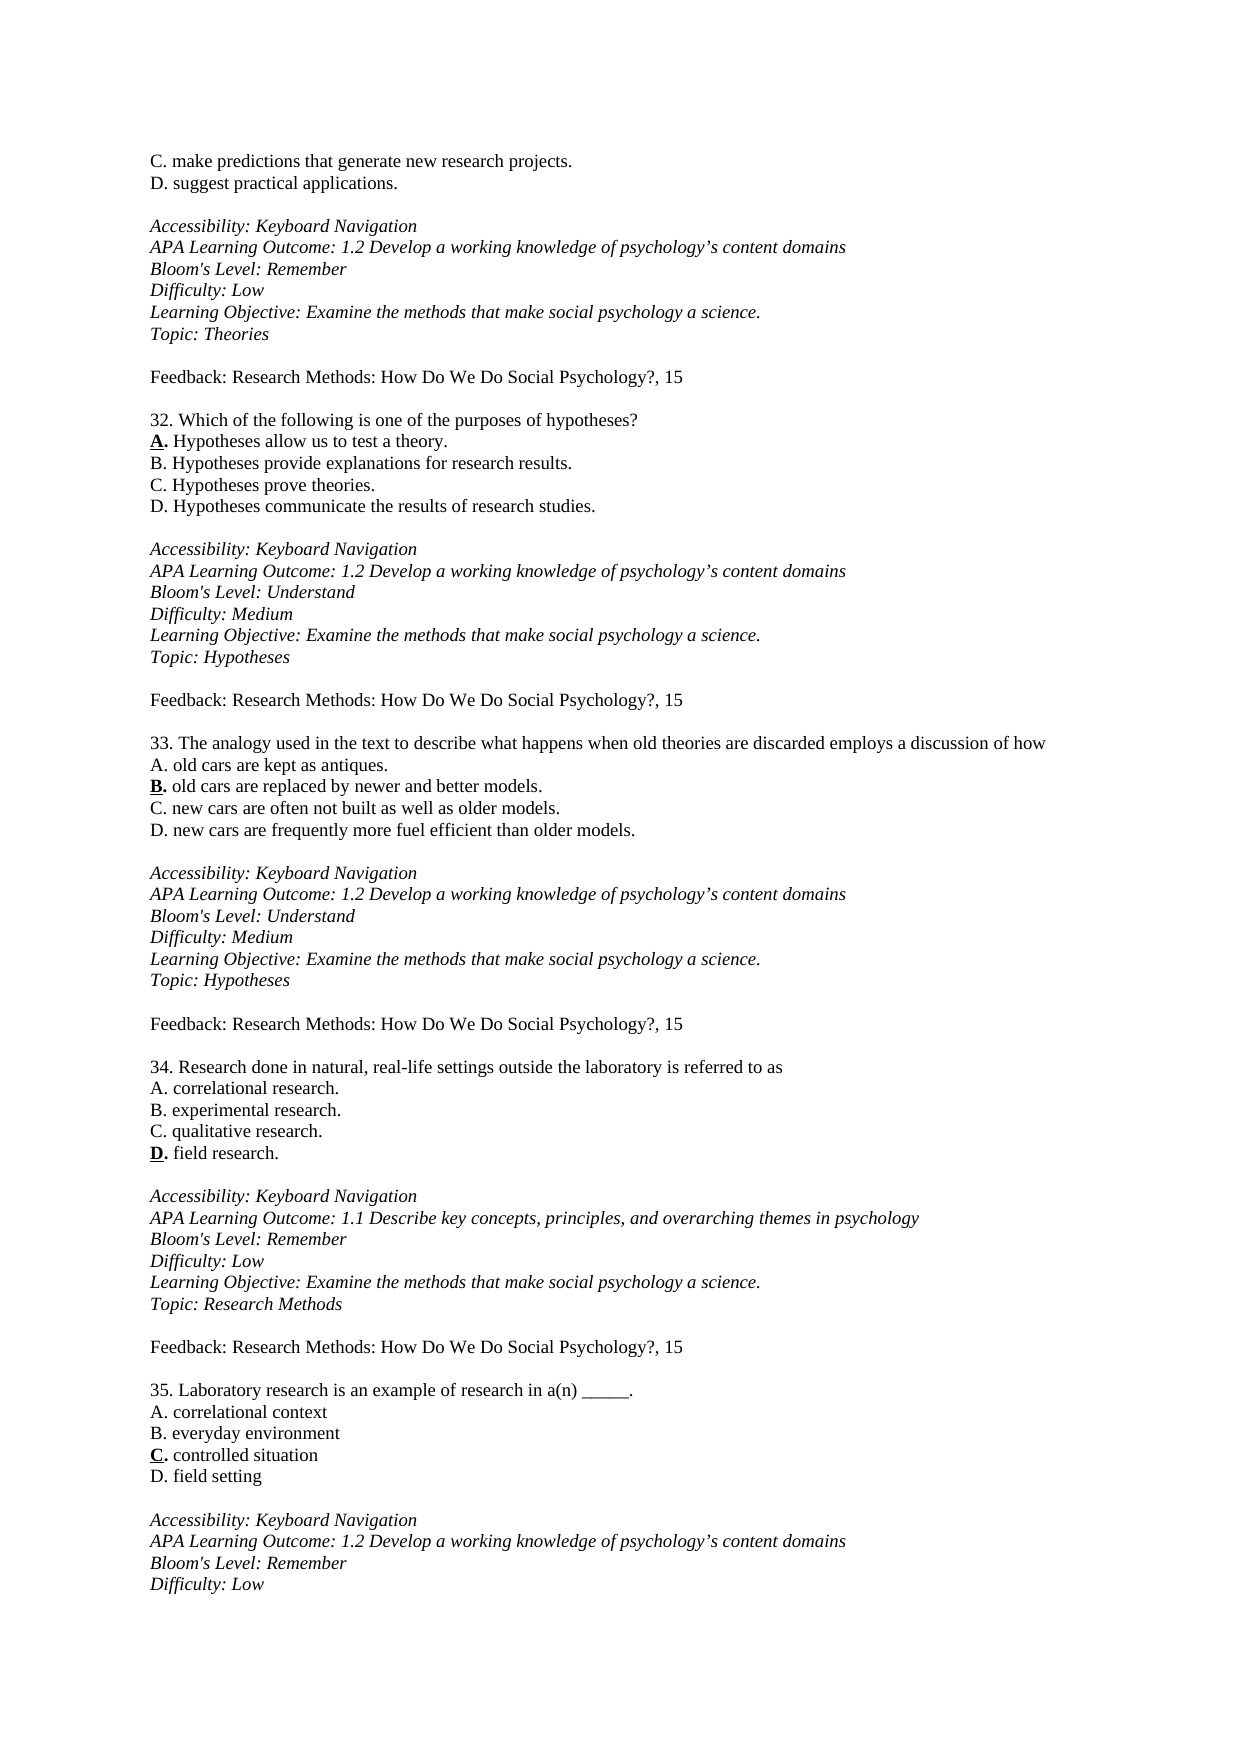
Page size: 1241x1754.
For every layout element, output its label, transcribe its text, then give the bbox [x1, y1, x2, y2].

text D. suggest practical applications. [150, 172, 1090, 193]
text 33. The analogy used in the text to describe what happens when old theories are discarded employs a discussion of how [150, 732, 1090, 754]
text Feedback: Research Methods: How Do We Do Social Psychology?, 15 [150, 1012, 1090, 1034]
text Difficulty: Low [150, 1250, 1090, 1271]
text Feedback: Research Methods: How Do We Do Social Psychology?, 15 [150, 1336, 1090, 1357]
text Difficulty: Low [150, 279, 1090, 301]
text B. everyday environment [150, 1422, 1090, 1444]
text Bloom's Level: Remember [150, 258, 1090, 279]
text C. controlled situation [150, 1444, 1090, 1465]
text 35. Laboratory research is an example of research in a(n) _____. [150, 1379, 1090, 1401]
text Topic: Hypotheses [150, 969, 1090, 991]
text C. Hypotheses prove theories. [150, 473, 1090, 495]
text C. qualitative research. [150, 1120, 1090, 1142]
text D. new cars are frequently more fuel efficient than older models. [150, 818, 1090, 840]
text Bloom's Level: Understand [150, 581, 1090, 603]
text 34. Research done in natural, real-life settings outside the laboratory is referred to as [150, 1056, 1090, 1077]
text C. make predictions that generate new research projects. [150, 150, 1090, 172]
text Bloom's Level: Understand [150, 905, 1090, 926]
text D. field setting [150, 1465, 1090, 1487]
text B. experimental research. [150, 1099, 1090, 1120]
text A. Hypotheses allow us to test a theory. [150, 430, 1090, 452]
text APA Learning Outcome: 1.2 Develop a working knowledge of psychology’s content domains [150, 1530, 1090, 1552]
text Learning Objective: Examine the methods that make social psychology a science. [150, 948, 1090, 969]
text Learning Objective: Examine the methods that make social psychology a science. [150, 624, 1090, 646]
text Learning Objective: Examine the methods that make social psychology a science. [150, 1271, 1090, 1293]
text Accessibility: Keyboard Navigation [150, 193, 1090, 236]
text C. new cars are often not built as well as older models. [150, 797, 1090, 818]
text Difficulty: Medium [150, 926, 1090, 948]
text Learning Objective: Examine the methods that make social psychology a science. [150, 301, 1090, 322]
text A. correlational context [150, 1401, 1090, 1422]
text Accessibility: Keyboard Navigation [150, 840, 1090, 883]
text Accessibility: Keyboard Navigation [150, 1487, 1090, 1530]
text APA Learning Outcome: 1.1 Describe key concepts, principles, and overarching themes in psychology [150, 1207, 1090, 1228]
text Accessibility: Keyboard Navigation [150, 1163, 1090, 1207]
text A. old cars are kept as antiques. [150, 754, 1090, 775]
text Bloom's Level: Remember [150, 1552, 1090, 1573]
text Accessibility: Keyboard Navigation [150, 517, 1090, 560]
text APA Learning Outcome: 1.2 Develop a working knowledge of psychology’s content domains [150, 883, 1090, 905]
text Feedback: Research Methods: How Do We Do Social Psychology?, 15 [150, 689, 1090, 711]
text A. correlational research. [150, 1077, 1090, 1099]
text 32. Which of the following is one of the purposes of hypotheses? [150, 409, 1090, 430]
text B. old cars are replaced by newer and better models. [150, 775, 1090, 797]
text B. Hypotheses provide explanations for research results. [150, 452, 1090, 473]
text D. field research. [150, 1142, 1090, 1163]
text Topic: Hypotheses [150, 646, 1090, 667]
text Topic: Research Methods [150, 1293, 1090, 1314]
text D. Hypotheses communicate the results of research studies. [150, 495, 1090, 517]
text Difficulty: Medium [150, 603, 1090, 624]
text Bloom's Level: Remember [150, 1228, 1090, 1250]
text APA Learning Outcome: 1.2 Develop a working knowledge of psychology’s content domains [150, 236, 1090, 258]
text Difficulty: Low [150, 1573, 1090, 1595]
text Feedback: Research Methods: How Do We Do Social Psychology?, 15 [150, 366, 1090, 387]
text Topic: Theories [150, 322, 1090, 344]
text APA Learning Outcome: 1.2 Develop a working knowledge of psychology’s content domains [150, 560, 1090, 581]
